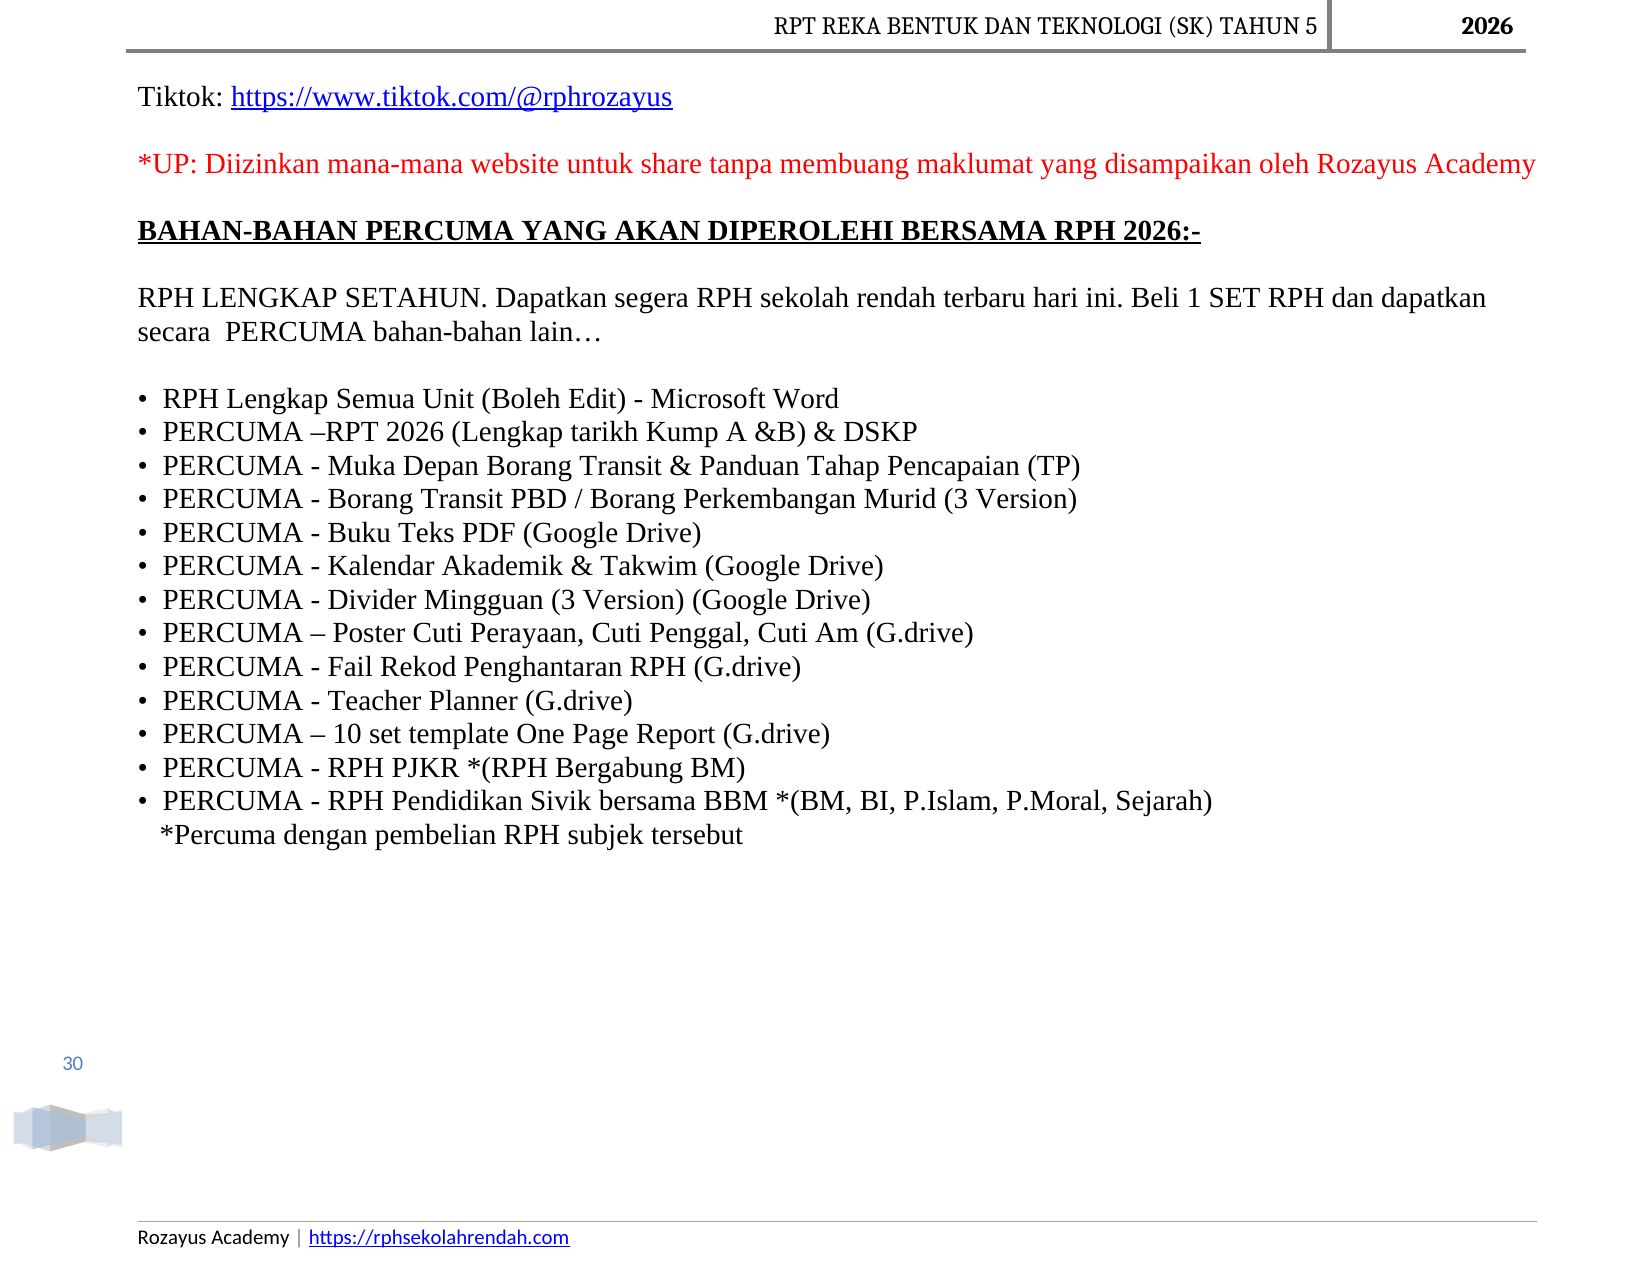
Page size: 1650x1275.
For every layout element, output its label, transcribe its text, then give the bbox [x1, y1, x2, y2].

text • PERCUMA - RPH PJKR *(RPH Bergabung BM) [137, 750, 1537, 783]
text RPH LENGKAP SETAHUN. Dapatkan segera RPH sekolah rendah terbaru hari ini. Beli 1 SET RPH dan dapatkan secara PERCUMA bahan-bahan lain… [137, 280, 1537, 347]
text • PERCUMA –RPT 2026 (Lengkap tarikh Kump A &B) & DSKP [137, 414, 1537, 448]
text • PERCUMA - Borang Transit PBD / Borang Perkembangan Murid (3 Version) [137, 481, 1537, 515]
text *Percuma dengan pembelian RPH subjek tersebut [137, 817, 1537, 850]
text • PERCUMA - Divider Mingguan (3 Version) (Google Drive) [137, 582, 1537, 616]
text • PERCUMA - Buku Teks PDF (Google Drive) [137, 515, 1537, 548]
text Tiktok: https://www.tiktok.com/@rphrozayus [137, 79, 1537, 112]
text *UP: Diizinkan mana-mana website untuk share tanpa membuang maklumat yang disampaikan oleh Rozayus Academy [137, 146, 1537, 179]
text BAHAN-BAHAN PERCUMA YANG AKAN DIPEROLEHI BERSAMA RPH 2026:- [137, 213, 1537, 247]
text • PERCUMA – 10 set template One Page Report (G.drive) [137, 716, 1537, 750]
text • PERCUMA - Fail Rekod Penghantaran RPH (G.drive) [137, 649, 1537, 683]
text • PERCUMA – Poster Cuti Perayaan, Cuti Penggal, Cuti Am (G.drive) [137, 616, 1537, 649]
text • PERCUMA - Kalendar Akademik & Takwim (Google Drive) [137, 548, 1537, 582]
text • PERCUMA - Teacher Planner (G.drive) [137, 683, 1537, 716]
text • RPH Lengkap Semua Unit (Boleh Edit) - Microsoft Word [137, 381, 1537, 414]
text • PERCUMA - RPH Pendidikan Sivik bersama BBM *(BM, BI, P.Islam, P.Moral, Sejarah) [137, 783, 1537, 817]
text • PERCUMA - Muka Depan Borang Transit & Panduan Tahap Pencapaian (TP) [137, 448, 1537, 481]
